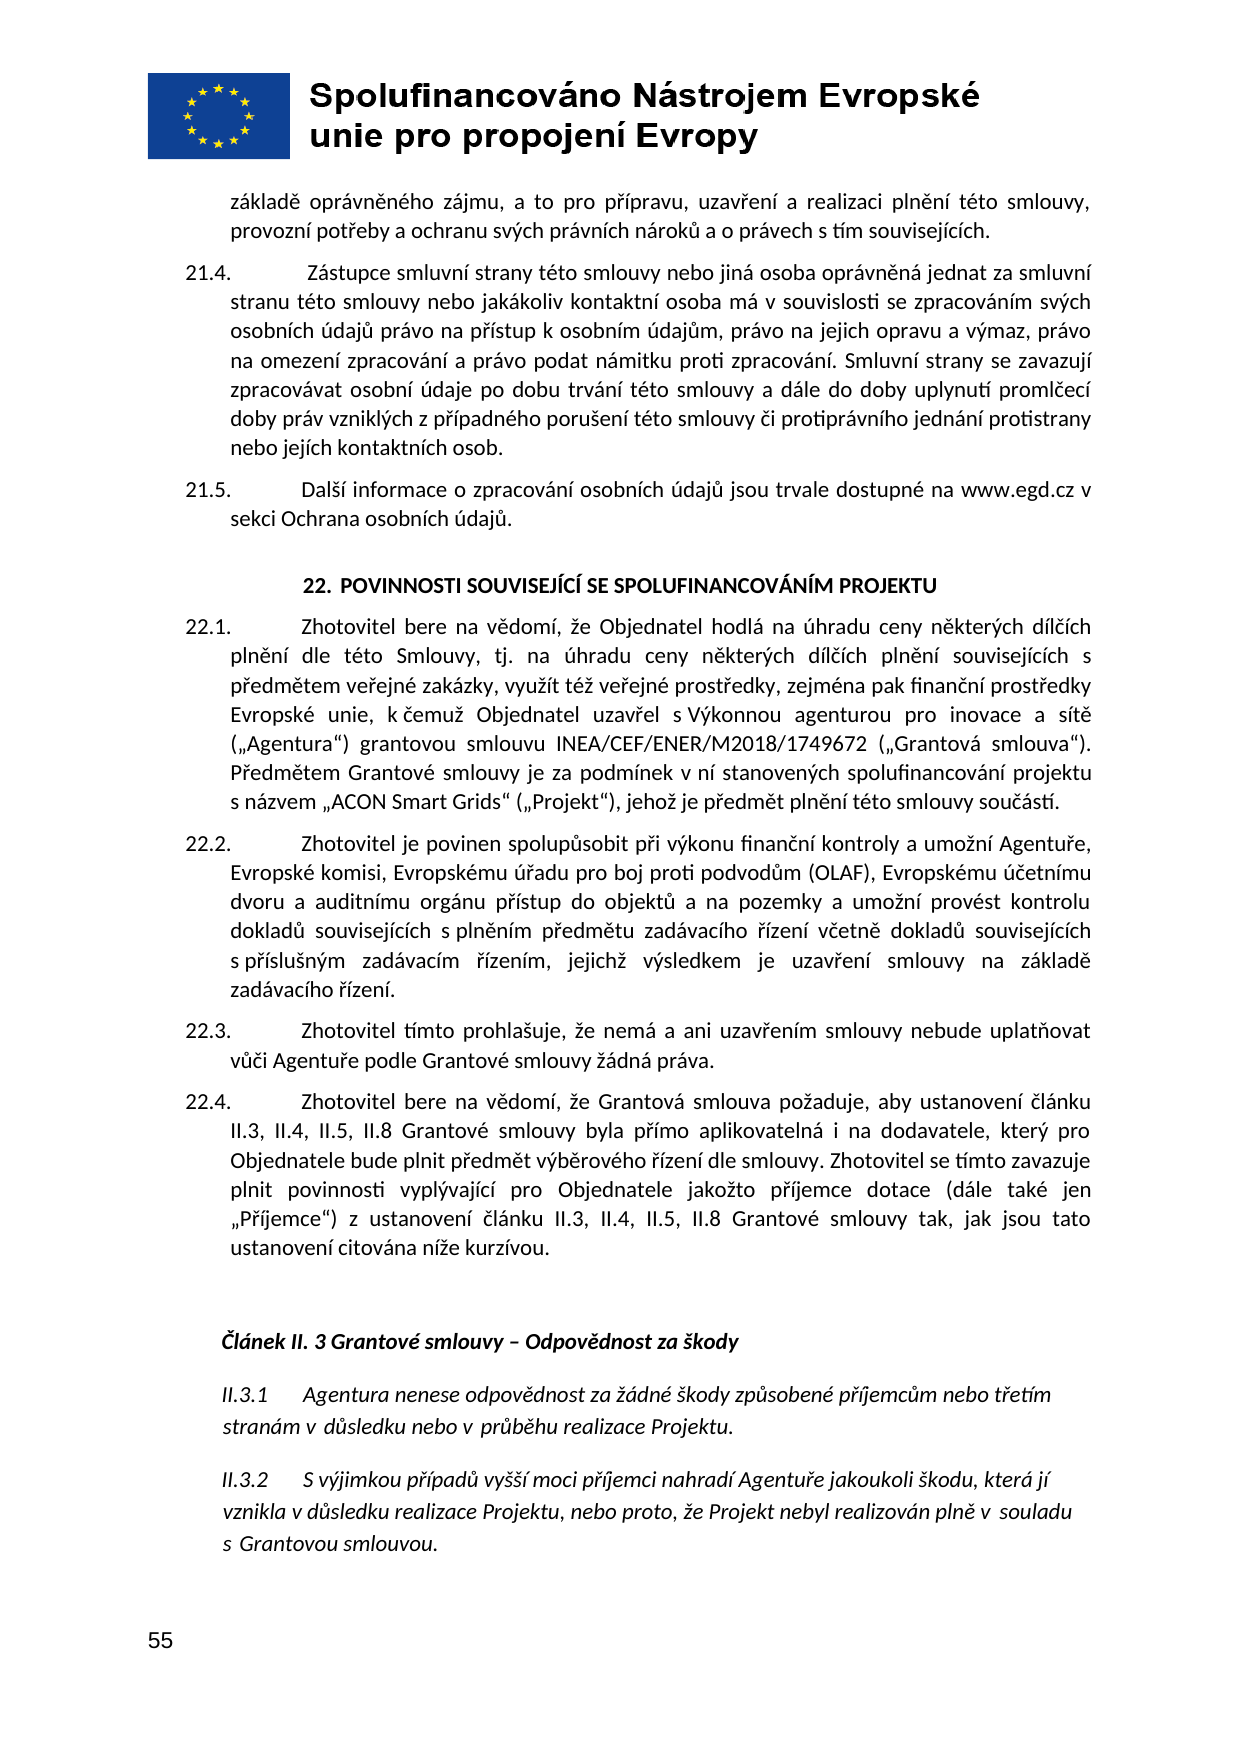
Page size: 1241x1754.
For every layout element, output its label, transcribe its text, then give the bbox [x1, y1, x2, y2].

picture [147, 73, 991, 160]
list Zástupce smluvní strany této smlouvy nebo jiná osoba oprávněná jednat za smluvní stranu této smlouvy nebo jakákoliv kontaktní osoba má v souvislosti se zpracováním svých osobních údajů právo na přístup k osobním údajům, právo na jejich opravu a výmaz, právo na omezení zpracování a právo podat námitku proti zpracování. Smluvní strany se zavazují zpracovávat osobní údaje po dobu trvání této smlouvy a dále do doby uplynutí promlčecí doby práv vzniklých z případného porušení této smlouvy či protiprávního jednání protistrany nebo jejích kontaktních osob. [185, 257, 1093, 461]
list Zhotovitel je povinen spolupůsobit při výkonu finanční kontroly a umožní Agentuře, Evropské komisi, Evropskému úřadu pro boj proti podvodům (OLAF), Evropskému účetnímu dvoru a auditnímu orgánu přístup do objektů a na pozemky a umožní provést kontrolu dokladů souvisejících s plněním předmětu zadávacího řízení včetně dokladů souvisejících s příslušným zadávacím řízením, jejichž výsledkem je uzavření smlouvy na základě zadávacího řízení. [185, 828, 1093, 1003]
list Další informace o zpracování osobních údajů jsou trvale dostupné na www.egd.cz v sekci Ochrana osobních údajů. [185, 474, 1093, 532]
text Článek II. 3 Grantové smlouvy – Odpovědnost za škody [148, 1327, 1093, 1355]
list Povinnosti související se spolufinancováním projektu [148, 570, 1093, 599]
text II.3.1 Agentura nenese odpovědnost za žádné škody způsobené příjemcům nebo třetím stranám v důsledku nebo v průběhu realizace Projektu. [221, 1380, 1093, 1440]
list Zhotovitel tímto prohlašuje, že nemá a ani uzavřením smlouvy nebude uplatňovat vůči Agentuře podle Grantové smlouvy žádná práva. [185, 1016, 1093, 1074]
list Zhotovitel bere na vědomí, že Grantová smlouva požaduje, aby ustanovení článku II.3, II.4, II.5, II.8 Grantové smlouvy byla přímo aplikovatelná i na dodavatele, který pro Objednatele bude plnit předmět výběrového řízení dle smlouvy. Zhotovitel se tímto zavazuje plnit povinnosti vyplývající pro Objednatele jakožto příjemce dotace (dále také jen „Příjemce“) z ustanovení článku II.3, II.4, II.5, II.8 Grantové smlouvy tak, jak jsou tato ustanovení citována níže kurzívou. [185, 1086, 1093, 1261]
list Zhotovitel bere na vědomí, že Objednatel hodlá na úhradu ceny některých dílčích plnění dle této Smlouvy, tj. na úhradu ceny některých dílčích plnění souvisejících s předmětem veřejné zakázky, využít též veřejné prostředky, zejména pak finanční prostředky Evropské unie, k čemuž Objednatel uzavřel s Výkonnou agenturou pro inovace a sítě („Agentura“) grantovou smlouvu INEA/CEF/ENER/M2018/1749672 („Grantová smlouva“). Předmětem Grantové smlouvy je za podmínek v ní stanovených spolufinancování projektu s názvem „ACON Smart Grids“ („Projekt“), jehož je předmět plnění této smlouvy součástí. [185, 611, 1093, 816]
text II.3.2 S výjimkou případů vyšší moci příjemci nahradí Agentuře jakoukoli škodu, která jí vznikla v důsledku realizace Projektu, nebo proto, že Projekt nebyl realizován plně v souladu s Grantovou smlouvou. [221, 1465, 1093, 1557]
